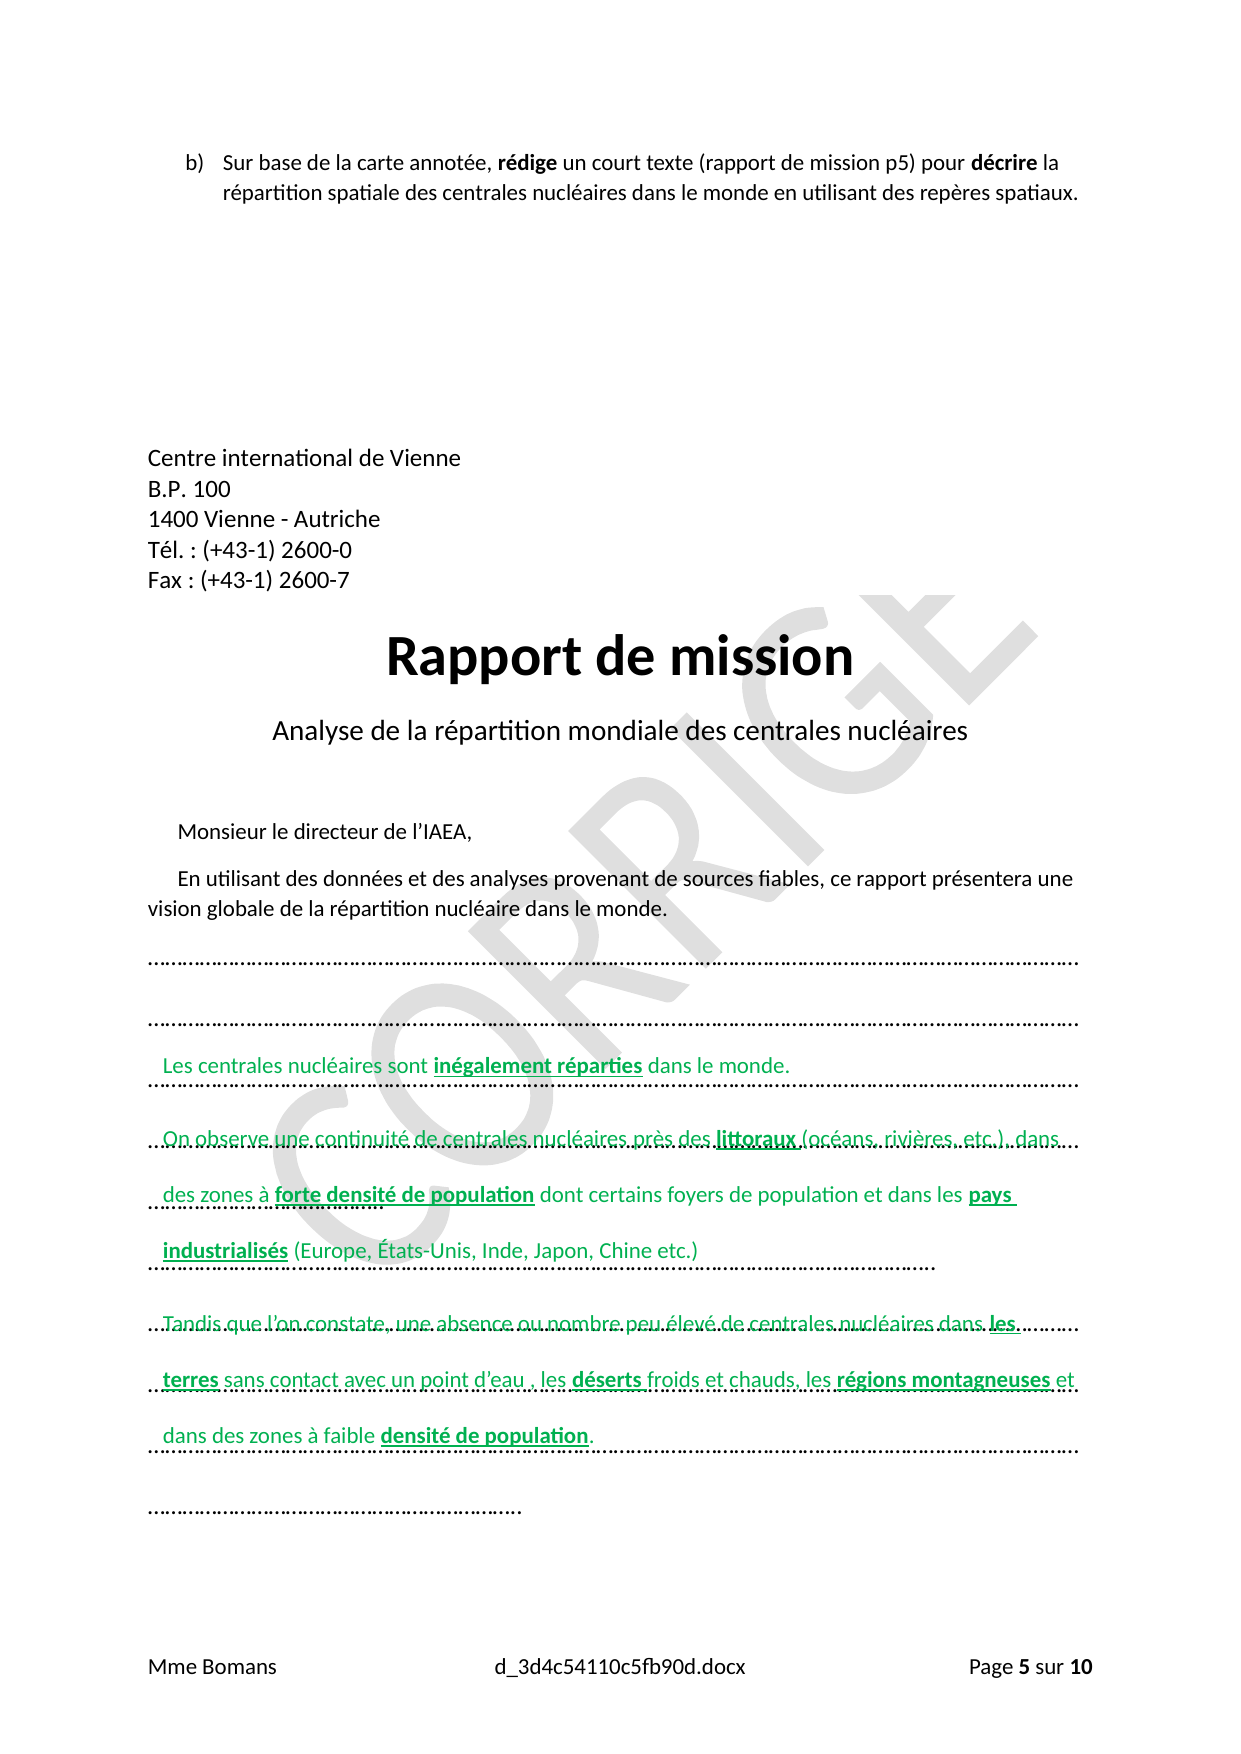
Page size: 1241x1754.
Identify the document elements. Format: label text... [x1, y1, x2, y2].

text Rapport de mission [148, 619, 1093, 690]
list Sur base de la carte annotée, rédige un court texte (rapport de mission p5) pour décrire la répartition spatiale des centrales nucléaires dans le monde en utilisant des repères spatiaux. [185, 148, 1093, 206]
text Centre international de Vienne B.P. 100 1400 Vienne - Autriche Tél. : (+43-1) 2600-0 Fax : (+43-1) 2600-7 [148, 443, 1093, 595]
text En utilisant des données et des analyses provenant de sources fiables, ce rapport présentera une vision globale de la répartition nucléaire dans le monde. [148, 864, 1093, 922]
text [148, 941, 1093, 1521]
text Monsieur le directeur de l’IAEA, [148, 817, 1093, 845]
text Analyse de la répartition mondiale des centrales nucléaires [148, 712, 1093, 748]
